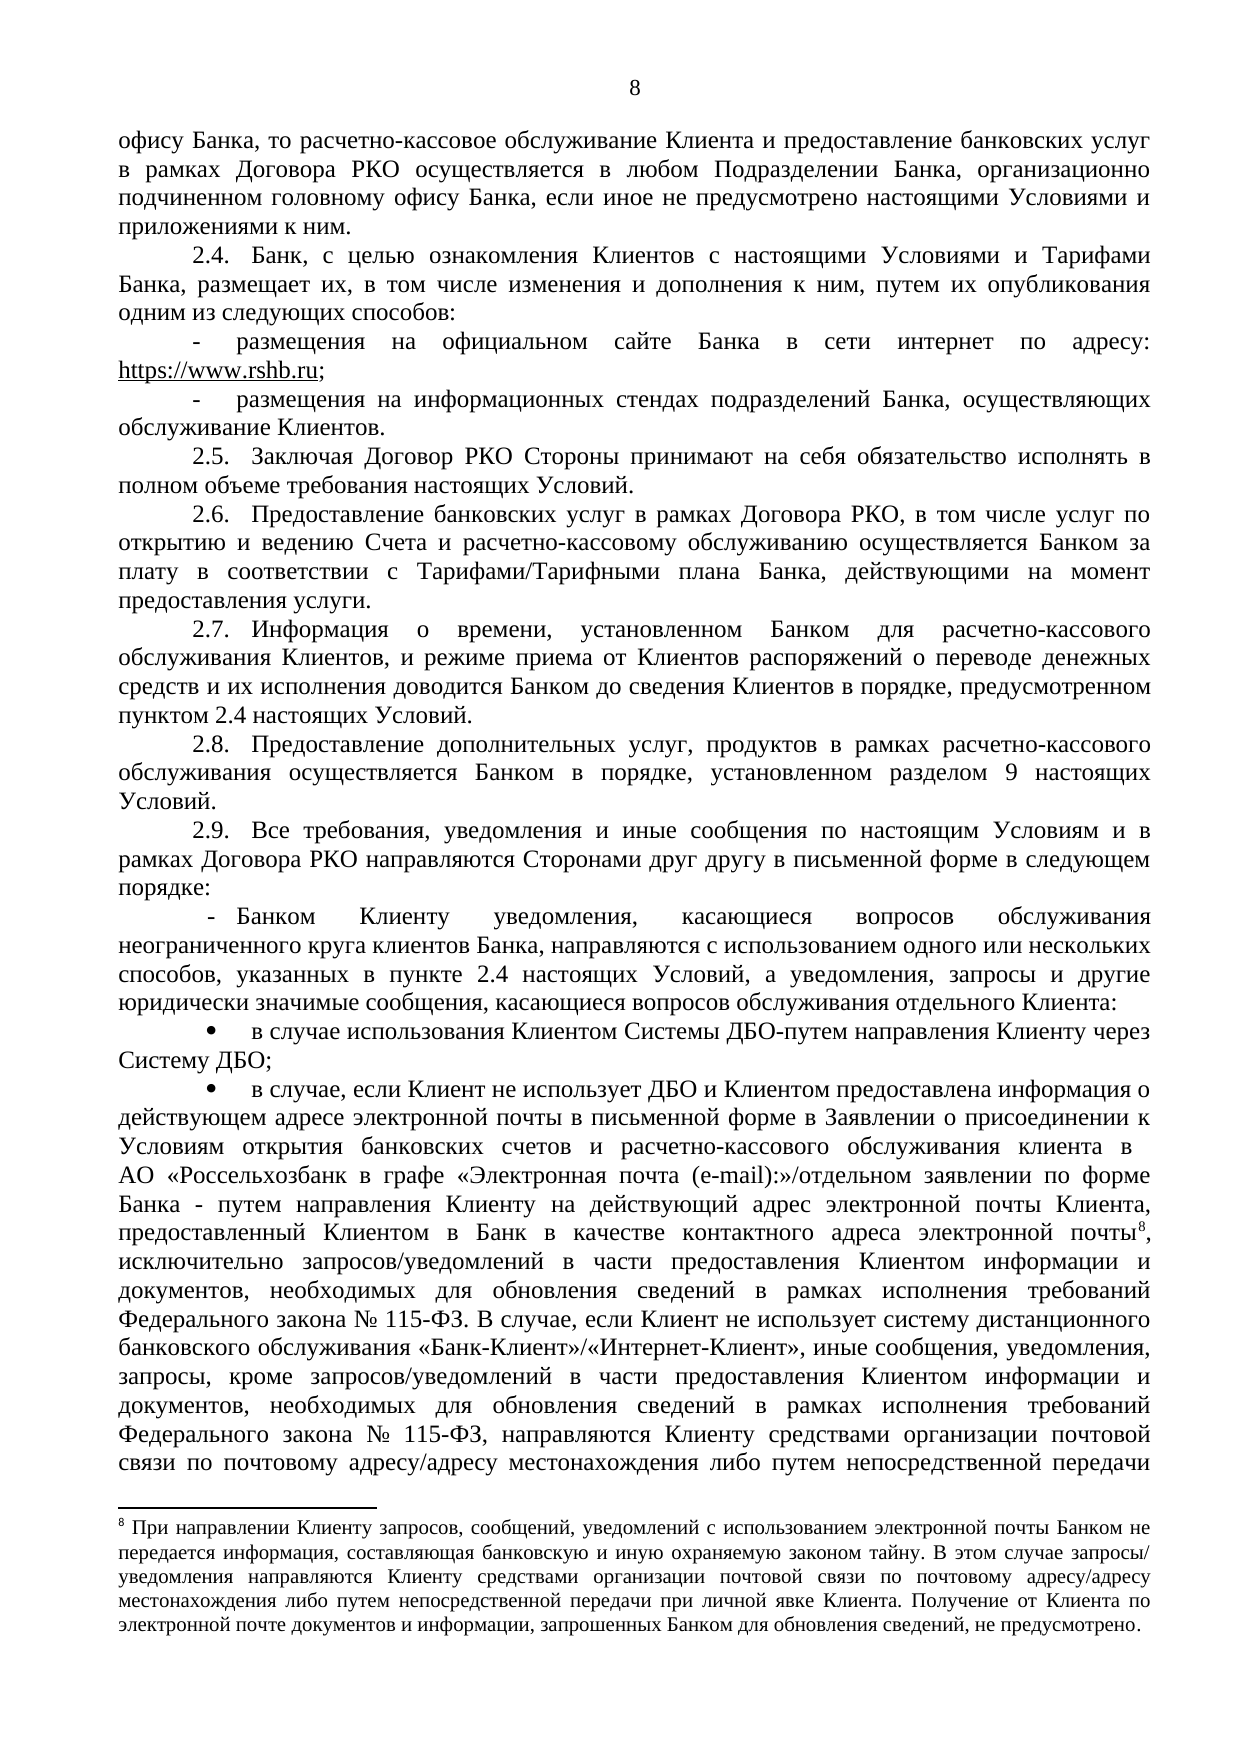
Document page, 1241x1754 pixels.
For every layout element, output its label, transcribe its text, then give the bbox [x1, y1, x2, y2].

list 2.6. Предоставление банковских услуг в рамках Договора РКО, в том числе услуг по открытию и ведению Счета и расчетно-кассовому обслуживанию осуществляется Банком за плату в соответствии с Тарифами/Тарифными плана Банка, действующими на момент предоставления услуги. [118, 499, 1152, 614]
list - размещения на информационных стендах подразделений Банка, осуществляющих обслуживание Клиентов. [118, 384, 1152, 441]
list - размещения на официальном сайте Банка в сети интернет по адресу: https://www.rshb.ru; [118, 326, 1152, 384]
list 2.8. Предоставление дополнительных услуг, продуктов в рамках расчетно-кассового обслуживания осуществляется Банком в порядке, установленном разделом 9 настоящих Условий. [118, 729, 1152, 815]
list 2.4. Банк, с целью ознакомления Клиентов с настоящими Условиями и Тарифами Банка, размещает их, в том числе изменения и дополнения к ним, путем их опубликования одним из следующих способов: [118, 240, 1152, 326]
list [118, 1074, 1152, 1476]
list 2.5. Заключая Договор РКО Стороны принимают на себя обязательство исполнять в полном объеме требования настоящих Условий. [118, 441, 1152, 499]
text - Банком Клиенту уведомления, касающиеся вопросов обслуживания неограниченного круга клиентов Банка, направляются с использованием одного или нескольких способов, указанных в пункте 2.4 настоящих Условий, а уведомления, запросы и другие юридически значимые сообщения, касающиеся вопросов обслуживания отдельного Клиента: [118, 901, 1152, 1016]
list 2.7. Информация о времени, установленном Банком для расчетно-кассового обслуживания Клиентов, и режиме приема от Клиентов распоряжений о переводе денежных средств и их исполнения доводится Банком до сведения Клиентов в порядке, предусмотренном пунктом 2.4 настоящих Условий. [118, 614, 1152, 729]
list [118, 125, 1152, 240]
list в случае использования Клиентом Системы ДБО-путем направления Клиенту через Систему ДБО; [118, 1016, 1152, 1074]
text 2.9. Все требования, уведомления и иные сообщения по настоящим Условиям и в рамках Договора РКО направляются Сторонами друг другу в письменной форме в следующем порядке: [118, 815, 1152, 901]
